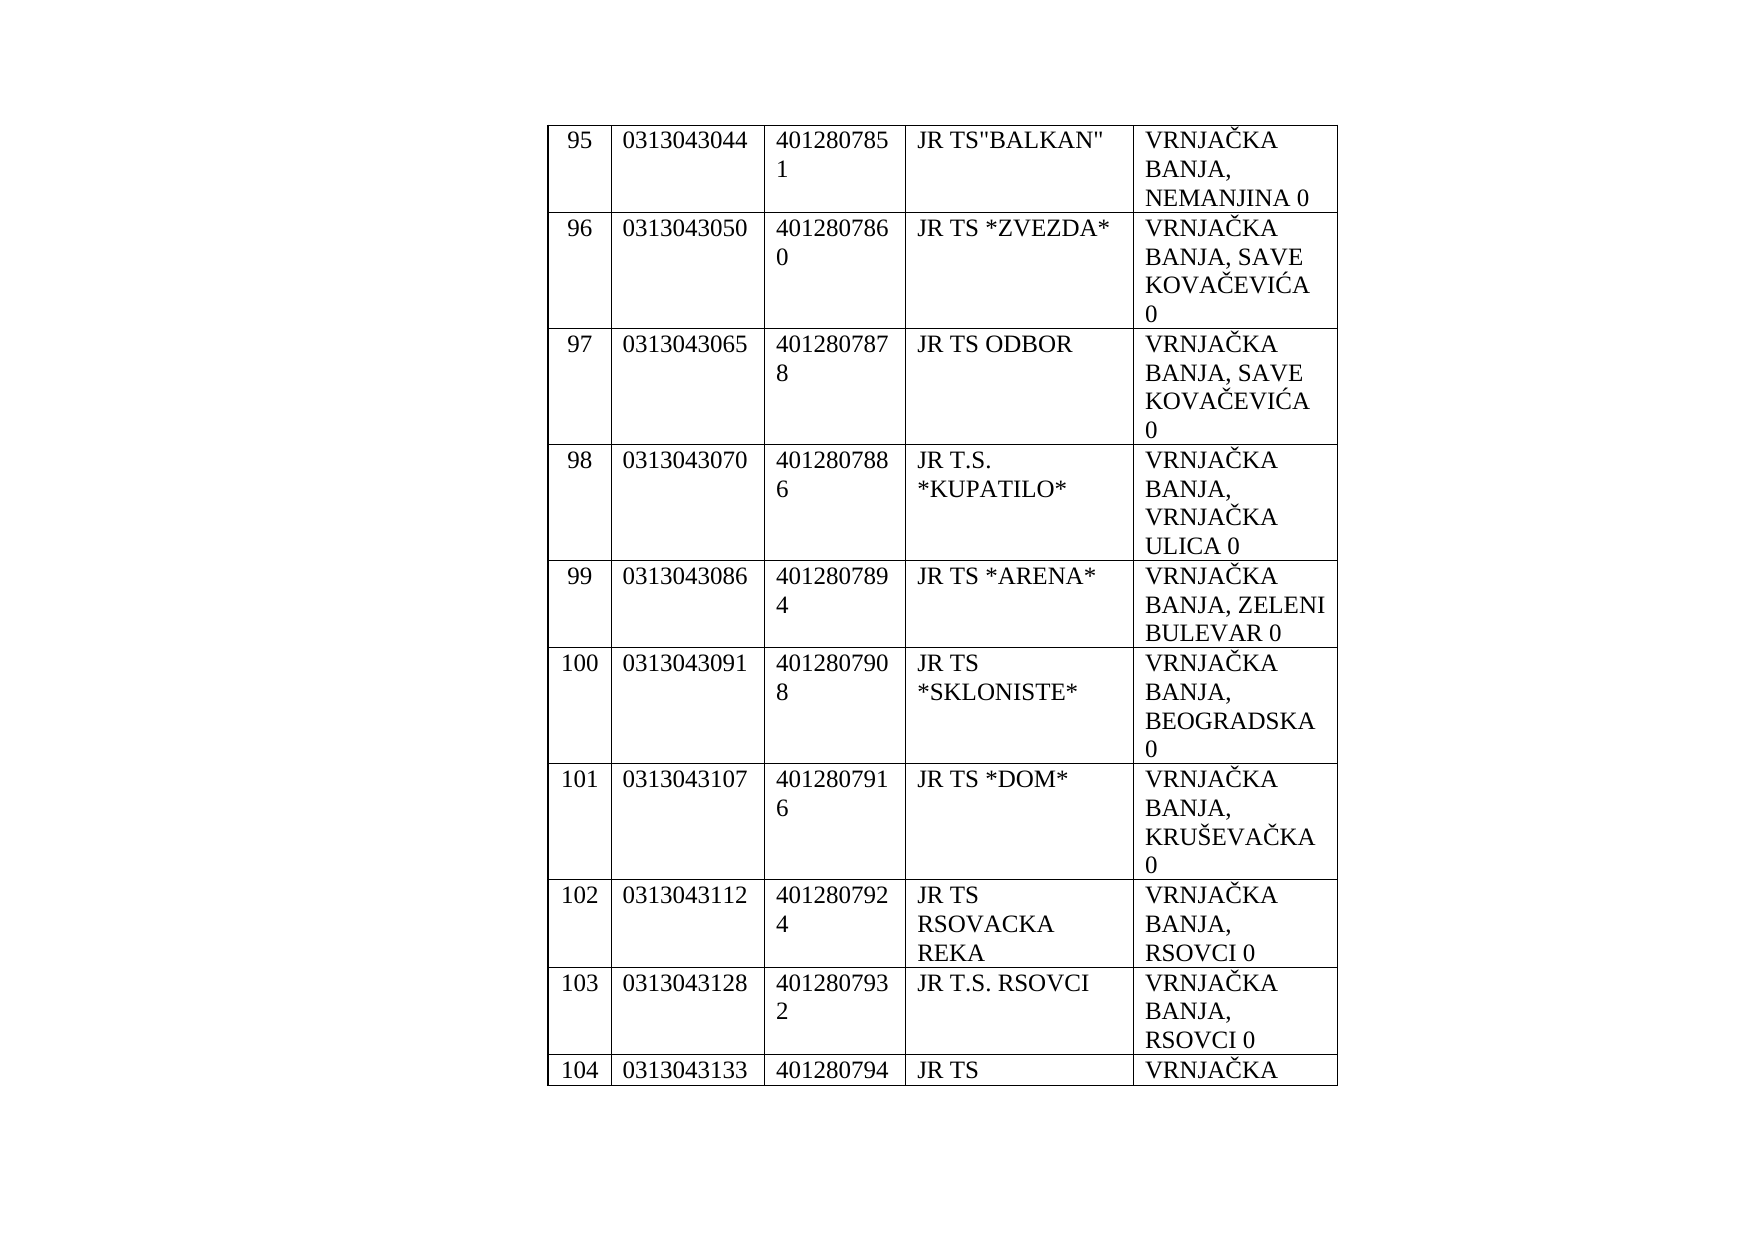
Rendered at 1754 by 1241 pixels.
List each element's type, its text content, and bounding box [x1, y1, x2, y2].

table_cell VRNJAČKA BANJA, SAVE KOVAČEVIĆA 0 [1134, 213, 1337, 328]
table_cell 101 [549, 764, 611, 879]
table_cell 103 [549, 968, 611, 1054]
table_cell 0313043050 [612, 213, 764, 328]
table_cell 0313043044 [612, 126, 764, 212]
table_cell 4012807908 [765, 648, 905, 763]
table_cell 96 [549, 213, 611, 328]
table_cell JR TS ODBOR [906, 329, 1133, 444]
table_cell JR T.S. RSOVCI [906, 968, 1133, 1054]
table_cell VRNJAČKA BANJA, KRUŠEVAČKA 0 [1134, 764, 1337, 879]
table_cell VRNJAČKA BANJA, SAVE KOVAČEVIĆA 0 [1134, 329, 1337, 444]
table_cell JR TS *ARENA* [906, 561, 1133, 647]
table_cell JR TS *ZVEZDA* [906, 213, 1133, 328]
table_cell 98 [549, 445, 611, 560]
table_cell 4012807894 [765, 561, 905, 647]
table_cell 0313043107 [612, 764, 764, 879]
table_cell VRNJAČKA BANJA, RSOVCI 0 [1134, 880, 1337, 967]
table_cell 104 [549, 1055, 611, 1085]
table_cell 0313043065 [612, 329, 764, 444]
table_cell VRNJAČKA BANJA, NEMANJINA 0 [1134, 126, 1337, 212]
table_cell 0313043091 [612, 648, 764, 763]
table_cell 4012807924 [765, 880, 905, 967]
table_cell JR TS *SKLONISTE* [906, 648, 1133, 763]
table_cell JR TS RSOVACKA REKA [906, 880, 1133, 967]
table_cell VRNJAČKA BANJA, BEOGRADSKA 0 [1134, 648, 1337, 763]
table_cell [1134, 1055, 1337, 1085]
table_cell 100 [549, 648, 611, 763]
table_cell 95 [549, 126, 611, 212]
table_cell 4012807932 [765, 968, 905, 1054]
table_cell 4012807878 [765, 329, 905, 444]
table_cell 4012807860 [765, 213, 905, 328]
table_cell JR TS *DOM* [906, 764, 1133, 879]
table_cell VRNJAČKA BANJA, RSOVCI 0 [1134, 968, 1337, 1054]
table_cell VRNJAČKA BANJA, VRNJAČKA ULICA 0 [1134, 445, 1337, 560]
table_cell JR T.S. *KUPATILO* [906, 445, 1133, 560]
table_cell JR TS"BALKAN" [906, 126, 1133, 212]
table_cell 4012807851 [765, 126, 905, 212]
table_cell 99 [549, 561, 611, 647]
table_cell 4012807886 [765, 445, 905, 560]
table_cell JR TS *JANKOVICI* [906, 1055, 1133, 1085]
table_cell VRNJAČKA BANJA, ZELENI BULEVAR 0 [1134, 561, 1337, 647]
table_cell 0313043070 [612, 445, 764, 560]
table_cell 0313043086 [612, 561, 764, 647]
table_cell 0313043112 [612, 880, 764, 967]
table_cell 97 [549, 329, 611, 444]
table_cell 0313043128 [612, 968, 764, 1054]
table_cell 0313043133 [612, 1055, 764, 1085]
table_cell 102 [549, 880, 611, 967]
table_cell 4012807940 [765, 1055, 905, 1085]
table_cell 4012807916 [765, 764, 905, 879]
